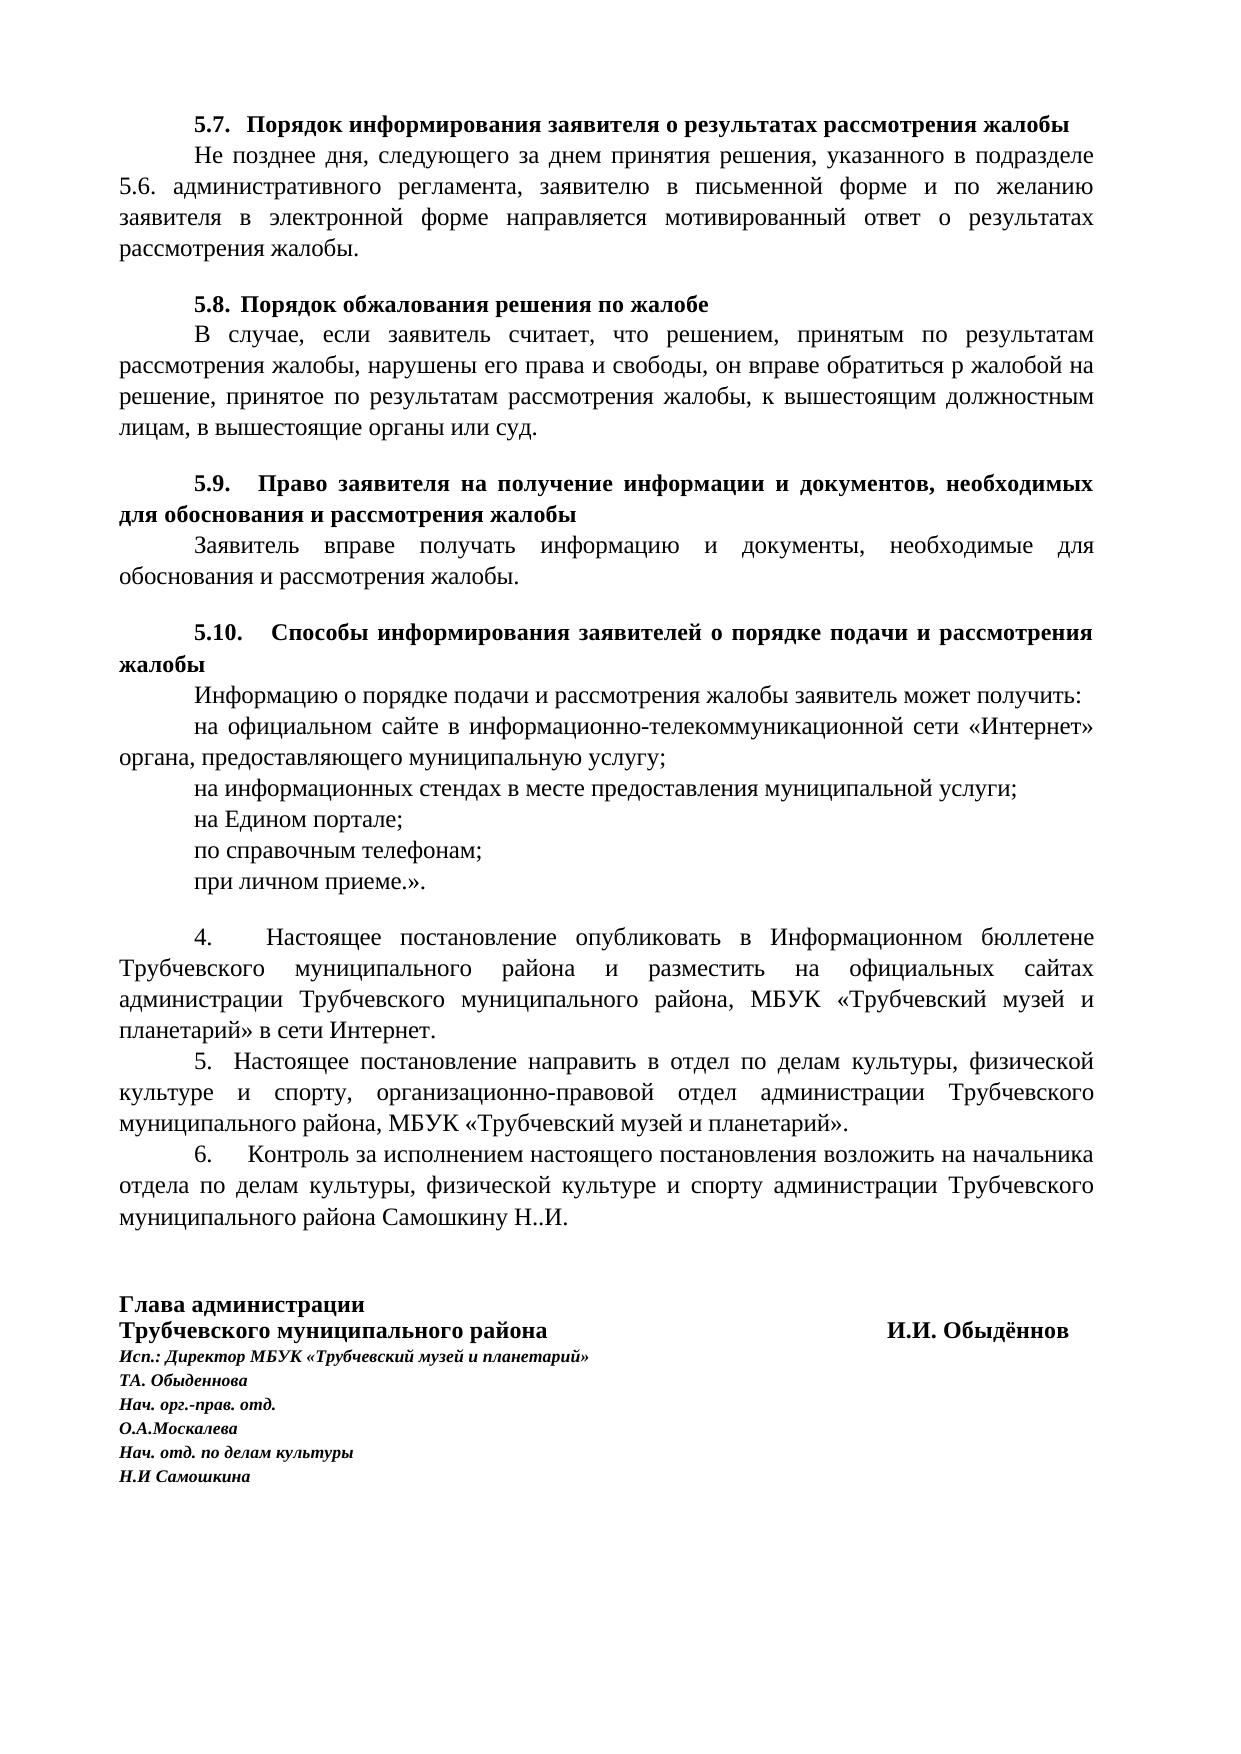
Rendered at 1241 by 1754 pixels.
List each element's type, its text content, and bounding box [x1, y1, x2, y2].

text по справочным телефонам; [119, 834, 1099, 865]
list Право заявителя на получение информации и документов, необходимых для обоснования и рассмотрения жалобы [119, 467, 1094, 529]
text Заявитель вправе получать информацию и документы, необходимые для обоснования и рассмотрения жалобы. [119, 529, 1094, 591]
text при личном приеме.». [119, 865, 1099, 896]
text Исп.: Директор МБУК «Трубчевский музей и планетарий» [119, 1343, 1094, 1367]
list Контроль за исполнением настоящего постановления возложить на начальника отдела по делам культуры, физической культуре и спорту администрации Трубчевского муниципального района Самошкину Н..И. [119, 1138, 1094, 1231]
list Порядок обжалования решения по жалобе [119, 294, 1099, 318]
text Информацию о порядке подачи и рассмотрения жалобы заявитель может получить: [119, 678, 1094, 709]
text О.А.Москалева [119, 1415, 1099, 1439]
text Трубчевского муниципального района И.И. Обыдённов [119, 1319, 1099, 1343]
list Настоящее постановление опубликовать в Информационном бюллетене Трубчевского муниципального района и разместить на официальных сайтах администрации Трубчевского муниципального района, МБУК «Трубчевский музей и планетарий» в сети Интернет. [119, 921, 1094, 1045]
text на официальном сайте в информационно-телекоммуникационной сети «Интернет» органа, предоставляющего муниципальную услугу; [119, 709, 1094, 772]
list Настоящее постановление направить в отдел по делам культуры, физической культуре и спорту, организационно-правовой отдел администрации Трубчевского муниципального района, МБУК «Трубчевский музей и планетарий». [119, 1045, 1094, 1138]
text Нач. орг.-прав. отд. [119, 1391, 1094, 1415]
text на информационных стендах в месте предоставления муниципальной услуги; [119, 772, 1099, 803]
list Порядок информирования заявителя о результатах рассмотрения жалобы [119, 108, 1094, 139]
text ТА. Обыденнова [119, 1367, 1094, 1391]
text Не позднее дня, следующего за днем принятия решения, указанного в подразделе 5.6. административного регламента, заявителю в письменной форме и по желанию заявителя в электронной форме направляется мотивированный ответ о результатах рассмотрения жалобы. [119, 139, 1094, 263]
text на Едином портале; [119, 803, 1099, 834]
text Глава администрации [119, 1293, 1099, 1317]
text Нач. отд. по делам культуры [119, 1439, 1099, 1463]
text В случае, если заявитель считает, что решением, принятым по результатам рассмотрения жалобы, нарушены его права и свободы, он вправе обратиться р жалобой на решение, принятое по результатам рассмотрения жалобы, к вышестоящим должностным лицам, в вышестоящие органы или суд. [119, 318, 1094, 442]
list Способы информирования заявителей о порядке подачи и рассмотрения жалобы [119, 616, 1094, 678]
text Н.И Самошкина [119, 1463, 1099, 1487]
